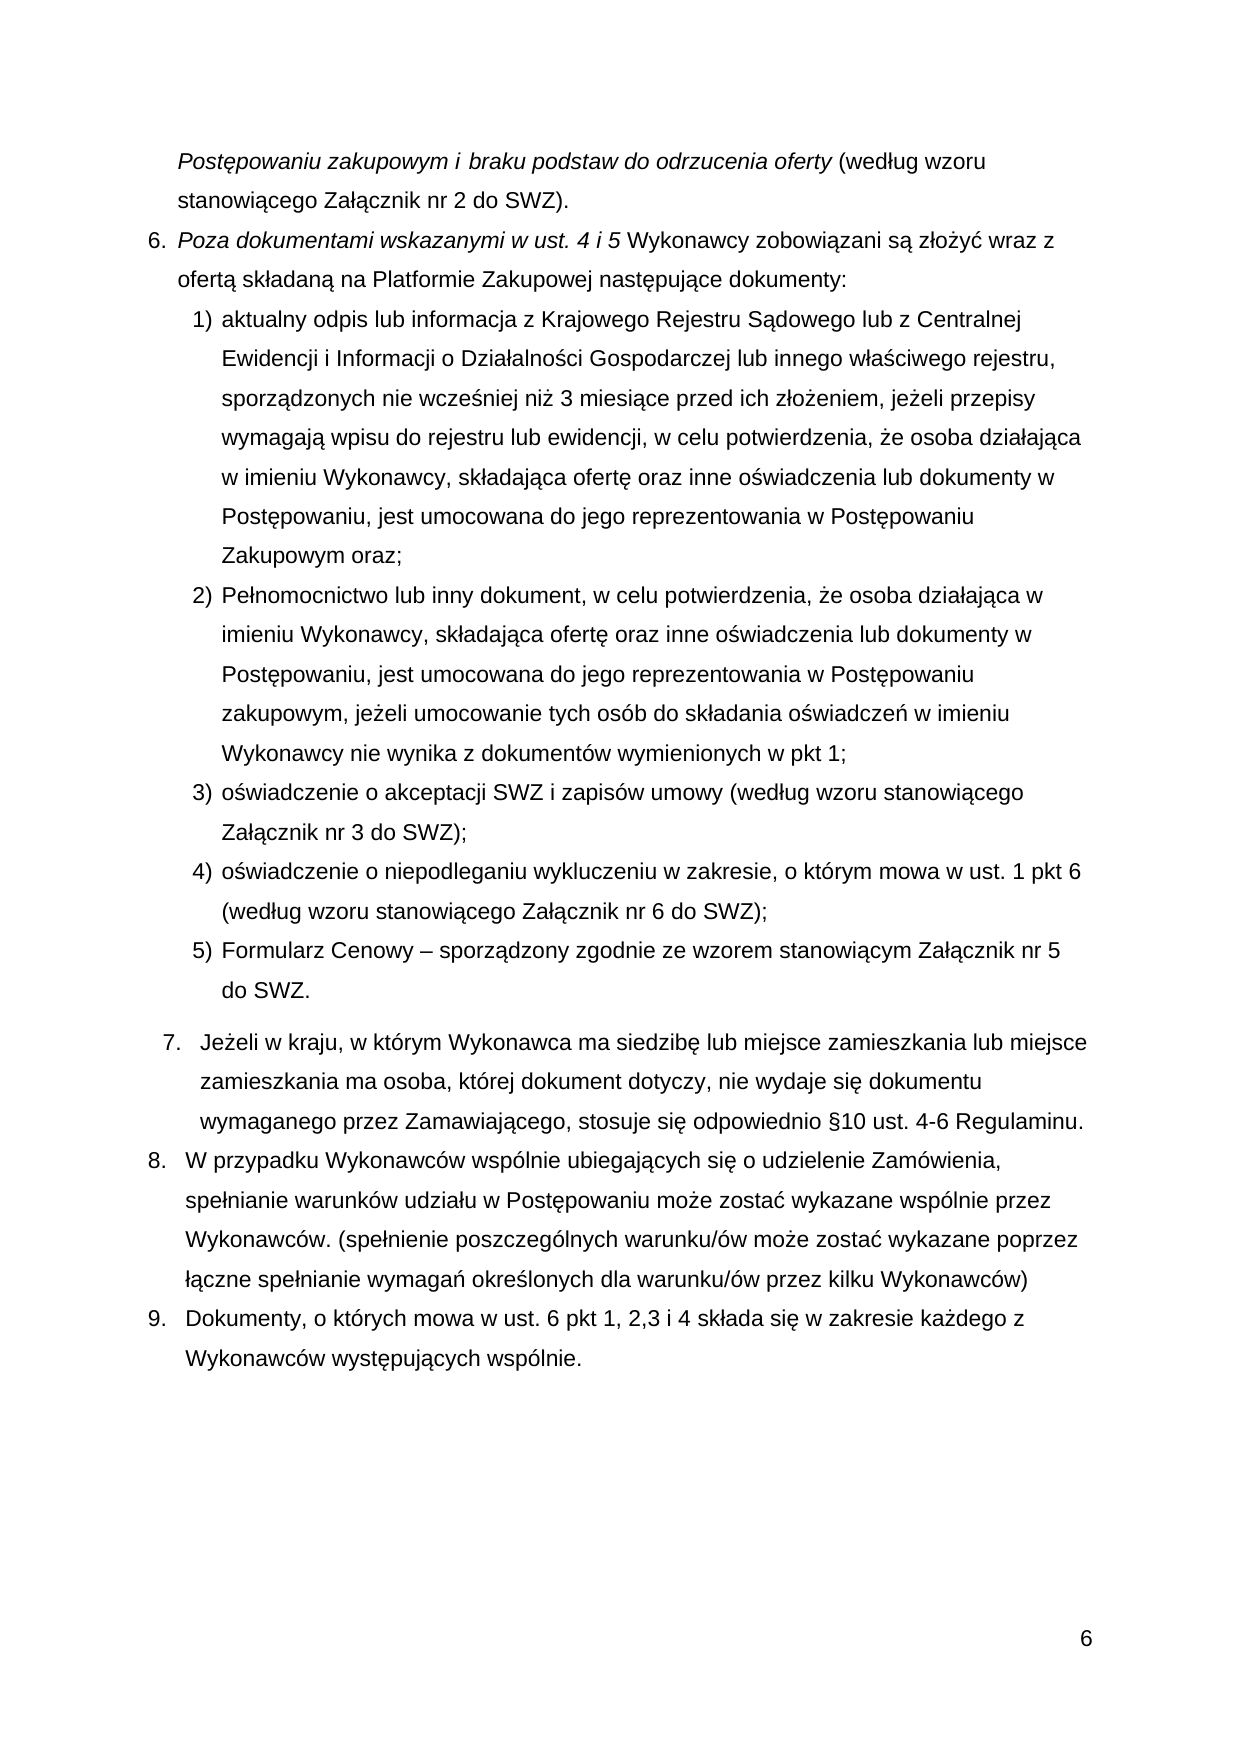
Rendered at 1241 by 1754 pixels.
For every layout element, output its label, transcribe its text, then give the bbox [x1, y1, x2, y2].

list aktualny odpis lub informacja z Krajowego Rejestru Sądowego lub z Centralnej Ewidencji i Informacji o Działalności Gospodarczej lub innego właściwego rejestru, sporządzonych nie wcześniej niż 3 miesiące przed ich złożeniem, jeżeli przepisy wymagają wpisu do rejestru lub ewidencji, w celu potwierdzenia, że osoba działająca w imieniu Wykonawcy, składająca ofertę oraz inne oświadczenia lub dokumenty w Postępowaniu, jest umocowana do jego reprezentowania w Postępowaniu Zakupowym oraz; [192, 306, 1093, 569]
list Poza dokumentami wskazanymi w ust. 4 i 5 Wykonawcy zobowiązani są złożyć wraz z ofertą składaną na Platformie Zakupowej następujące dokumenty: [148, 227, 1093, 292]
list Pełnomocnictwo lub inny dokument, w celu potwierdzenia, że osoba działająca w imieniu Wykonawcy, składająca ofertę oraz inne oświadczenia lub dokumenty w Postępowaniu, jest umocowana do jego reprezentowania w Postępowaniu zakupowym, jeżeli umocowanie tych osób do składania oświadczeń w imieniu Wykonawcy nie wynika z dokumentów wymienionych w pkt 1; [192, 582, 1093, 766]
list oświadczenie o niepodleganiu wykluczeniu w zakresie, o którym mowa w ust. 1 pkt 6 (według wzoru stanowiącego Załącznik nr 6 do SWZ); [192, 858, 1093, 924]
list oświadczenie o akceptacji SWZ i zapisów umowy (według wzoru stanowiącego Załącznik nr 3 do SWZ); [192, 779, 1093, 845]
list Formularz Cenowy – sporządzony zgodnie ze wzorem stanowiącym Załącznik nr 5 do SWZ. [192, 937, 1093, 1003]
list Jeżeli w kraju, w którym Wykonawca ma siedzibę lub miejsce zamieszkania lub miejsce zamieszkania ma osoba, której dokument dotyczy, nie wydaje się dokumentu wymaganego przez Zamawiającego, stosuje się odpowiednio §10 ust. 4-6 Regulaminu. [162, 1029, 1093, 1134]
list Dokumenty, o których mowa w ust. 6 pkt 1, 2,3 i 4 składa się w zakresie każdego z Wykonawców występujących wspólnie. [148, 1305, 1093, 1371]
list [148, 148, 1093, 213]
list W przypadku Wykonawców wspólnie ubiegających się o udzielenie Zamówienia, spełnianie warunków udziału w Postępowaniu może zostać wykazane wspólnie przez Wykonawców. (spełnienie poszczególnych warunku/ów może zostać wykazane poprzez łączne spełnianie wymagań określonych dla warunku/ów przez kilku Wykonawców) [148, 1147, 1093, 1292]
